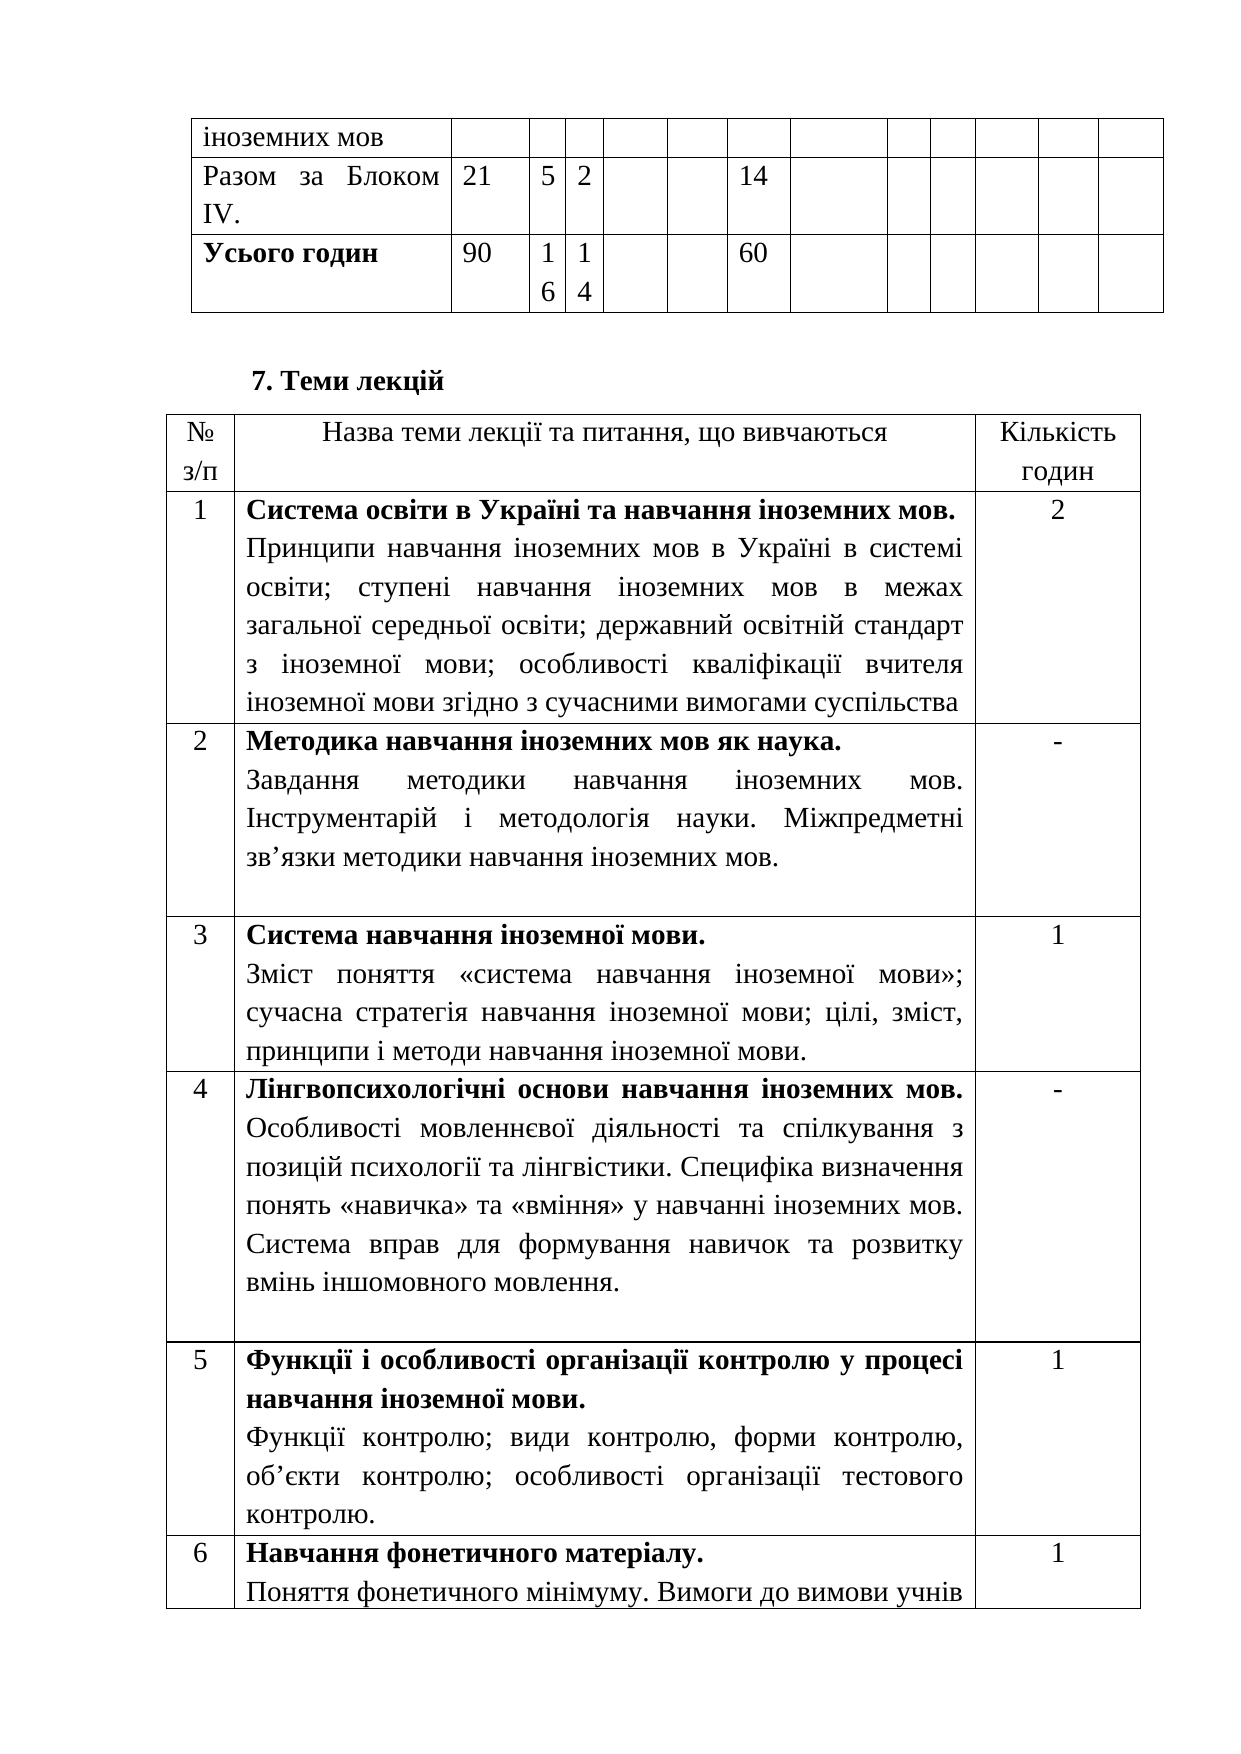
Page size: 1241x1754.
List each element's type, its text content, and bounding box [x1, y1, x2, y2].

table_cell 2 [728, 119, 790, 157]
table_header № з/п [167, 415, 234, 491]
table_cell 1 [976, 917, 1140, 1071]
table_cell 21 [452, 158, 529, 234]
table_header Назва теми лекції та питання, що вивчаються [235, 415, 975, 491]
table_cell [1099, 158, 1163, 234]
table_cell [888, 235, 930, 312]
table_cell [668, 119, 727, 157]
table_cell 1 [976, 1343, 1140, 1534]
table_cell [235, 1536, 975, 1608]
table_cell [1039, 235, 1098, 312]
table_cell [668, 158, 727, 234]
table_cell 2 [167, 724, 234, 916]
table_cell Функції і особливості організації контролю у процесі навчання іноземної мови. Функції контролю; види контролю, форми контролю, об’єкти контролю; особливості організації тестового контролю. [235, 1343, 975, 1534]
table_cell [791, 158, 887, 234]
table_cell 1 [566, 119, 603, 157]
table_cell [604, 235, 667, 312]
table_cell 5 [167, 1343, 234, 1534]
table_cell Разом за Блоком ІV. [192, 158, 451, 234]
table_cell 1 [167, 492, 234, 722]
table_cell 6 [167, 1536, 234, 1608]
table_cell 4 [452, 119, 529, 157]
table_cell [668, 235, 727, 312]
text 7. Теми лекцій [177, 363, 1152, 397]
table_cell [931, 235, 975, 312]
table_cell [888, 119, 930, 157]
table_cell 1 [976, 1536, 1140, 1608]
table_cell [791, 119, 887, 157]
table_cell - [976, 1072, 1140, 1341]
table_cell 4 [167, 1072, 234, 1341]
table_header Кількість годин [976, 415, 1140, 491]
table_cell 3 [167, 917, 234, 1071]
table_cell [1099, 235, 1163, 312]
table_cell Система навчання іноземної мови. Зміст поняття «система навчання іноземної мови»; сучасна стратегія навчання іноземної мови; цілі, зміст, принципи і методи навчання іноземної мови. [235, 917, 975, 1071]
table_cell - [976, 724, 1140, 916]
table_cell [888, 158, 930, 234]
table_cell 2 [976, 492, 1140, 722]
table_cell Система освіти в Україні та навчання іноземних мов. Принципи навчання іноземних мов в Україні в системі освіти; ступені навчання іноземних мов в межах загальної середньої освіти; державний освітній стандарт з іноземної мови; особливості кваліфікації вчителя іноземної мови згідно з сучасними вимогами суспільства [235, 492, 975, 722]
table_cell 90 [452, 235, 529, 312]
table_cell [192, 119, 451, 157]
table_cell 2 [566, 158, 603, 234]
table_cell Методика навчання іноземних мов як наука. Завдання методики навчання іноземних мов. Інструментарій і методологія науки. Міжпредметні зв’язки методики навчання іноземних мов. [235, 724, 975, 916]
table_cell [931, 158, 975, 234]
table_cell Усього годин [192, 235, 451, 312]
table_cell [976, 158, 1038, 234]
table_cell [1099, 119, 1163, 157]
table_cell 60 [728, 235, 790, 312]
table_cell [931, 119, 975, 157]
table_cell [1039, 119, 1098, 157]
table_cell Лінгвопсихологічні основи навчання іноземних мов. Особливості мовленнєвої діяльності та спілкування з позицій психології та лінгвістики. Специфіка визначення понять «навичка» та «вміння» у навчанні іноземних мов. Система вправ для формування навичок та розвитку вмінь іншомовного мовлення. [235, 1072, 975, 1341]
table_cell 1 [530, 119, 565, 157]
table_cell 5 [530, 158, 565, 234]
table_cell [976, 119, 1038, 157]
table_cell [604, 119, 667, 157]
table_cell 14 [566, 235, 603, 312]
table_cell [604, 158, 667, 234]
table_cell [976, 235, 1038, 312]
table_cell 16 [530, 235, 565, 312]
table_cell [1039, 158, 1098, 234]
table_cell [791, 235, 887, 312]
table_cell 14 [728, 158, 790, 234]
